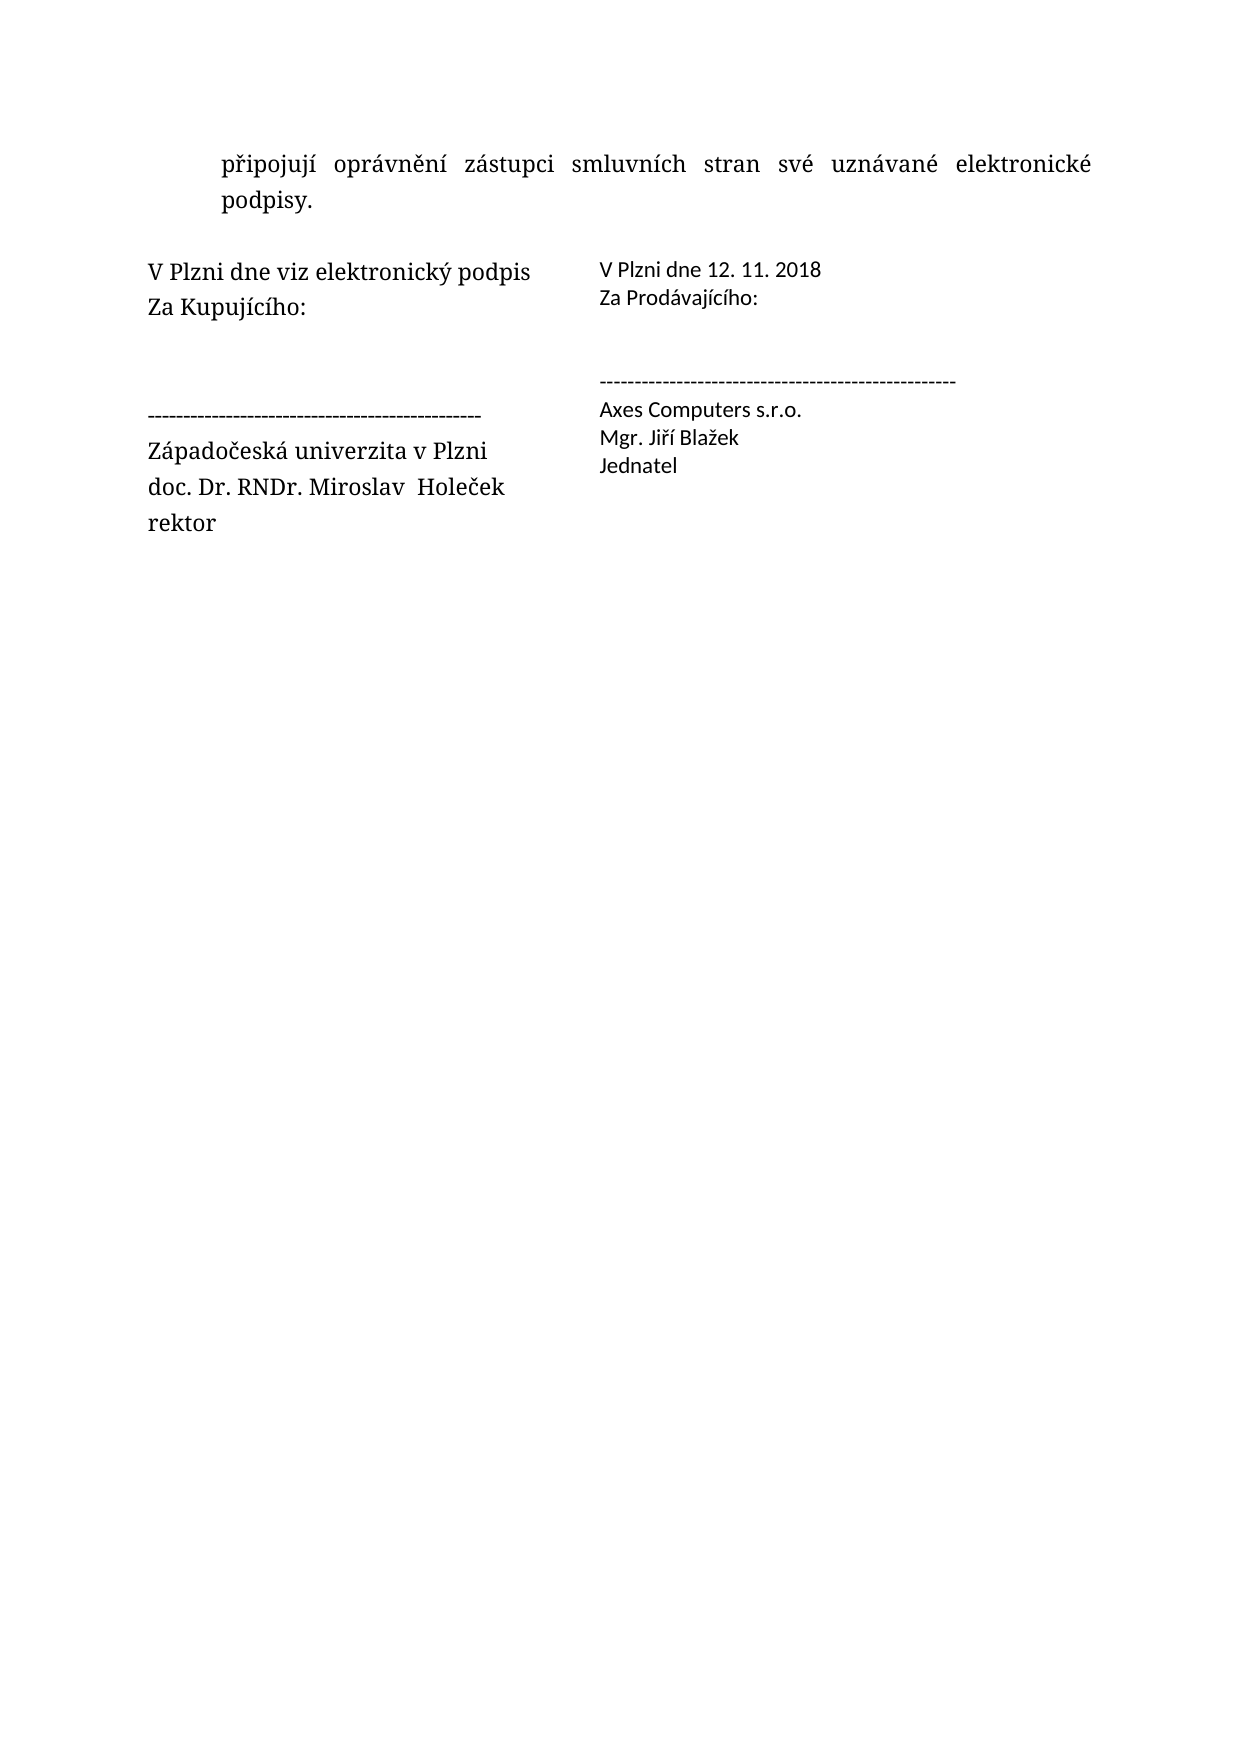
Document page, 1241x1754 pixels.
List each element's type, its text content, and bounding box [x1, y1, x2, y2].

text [148, 148, 1093, 215]
table_header V Plzni dne 12. 11. 2018 Za Prodávajícího: --------------------------------------------------- Axes Computers s.r.o. Mgr. Jiří Blažek Jednatel [588, 255, 1040, 578]
table_header V Plzni dne viz elektronický podpis Za Kupujícího: ----------------------------------------------- Západočeská univerzita v Plzni doc. Dr. RNDr. Miroslav Holeček rektor [136, 255, 588, 578]
